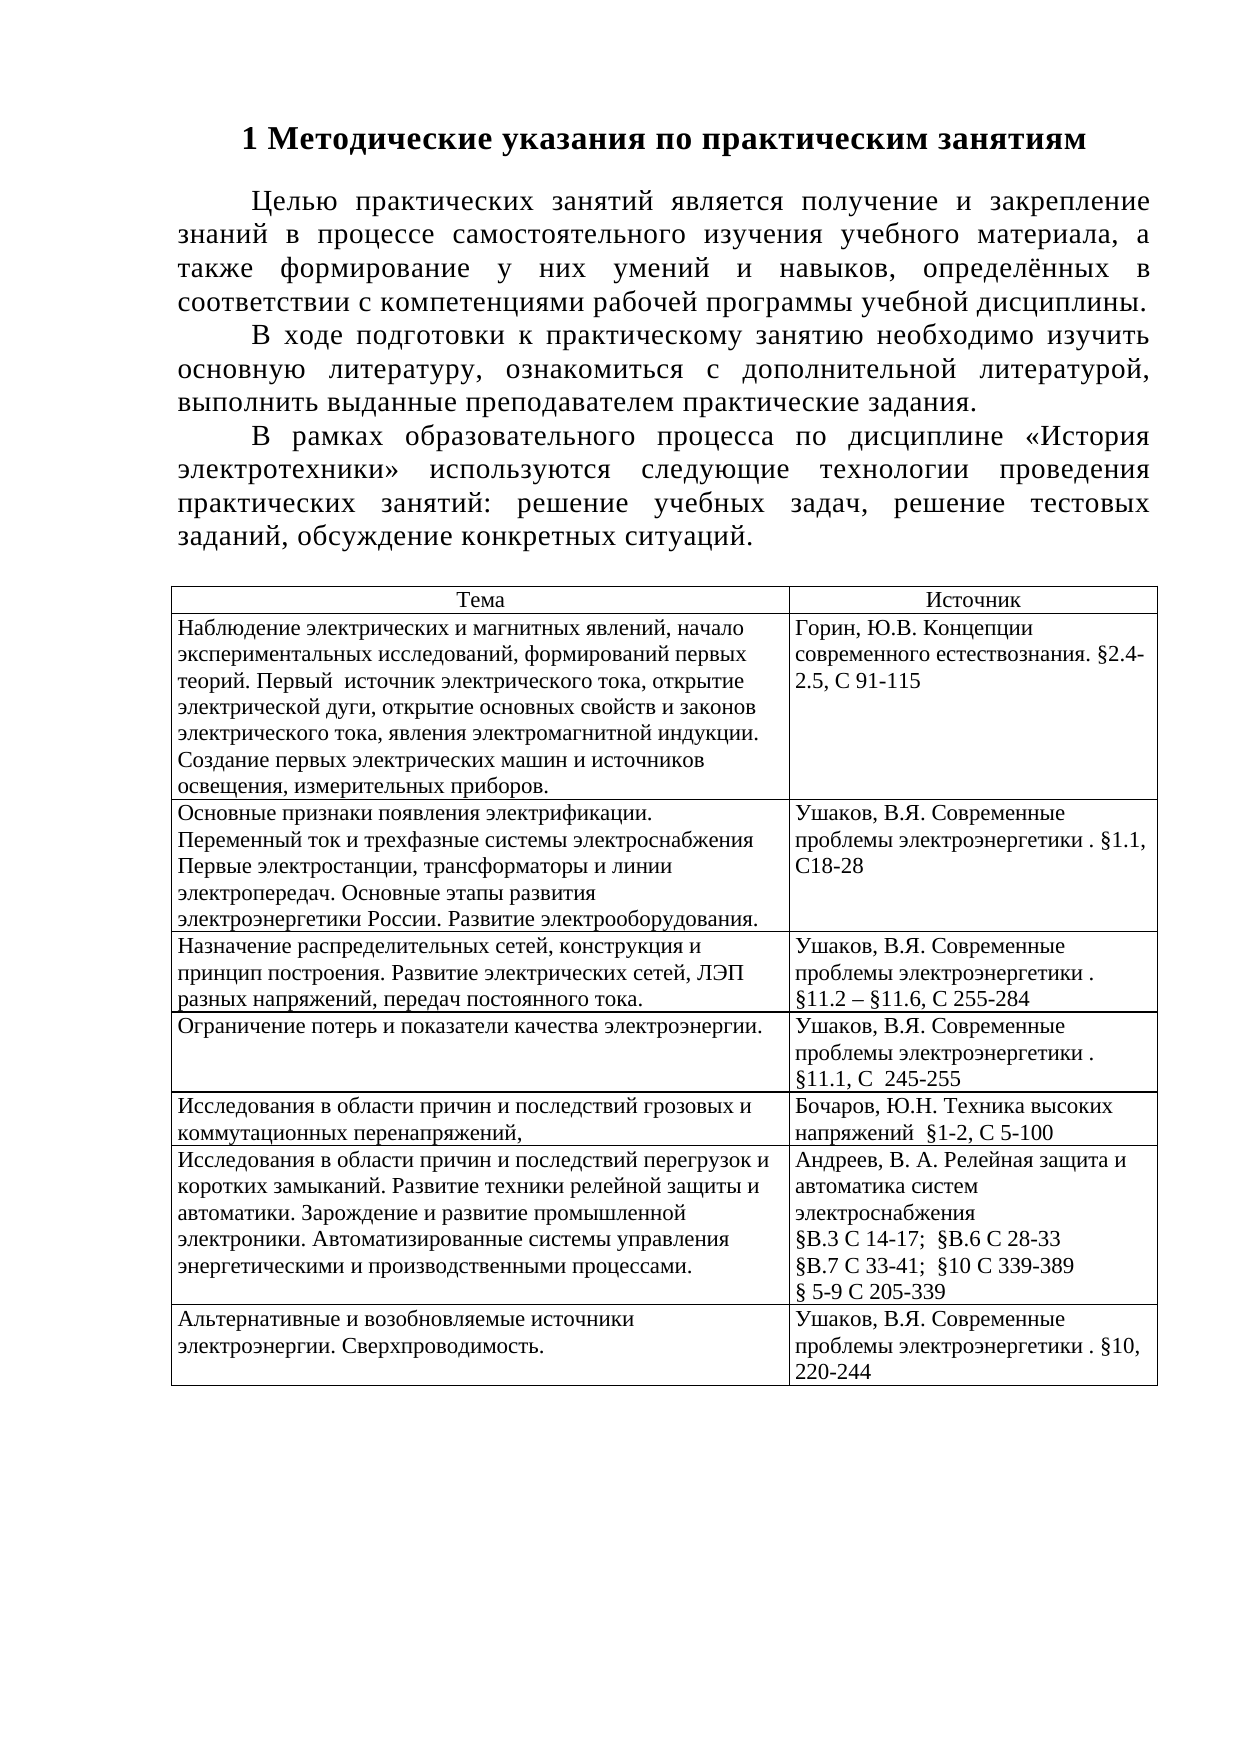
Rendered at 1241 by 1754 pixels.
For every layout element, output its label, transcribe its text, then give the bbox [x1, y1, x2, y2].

table_cell Исследования в области причин и последствий перегрузок и коротких замыканий. Развитие техники релейной защиты и автоматики. Зарождение и развитие промышленной электроники. Автоматизированные системы управления энергетическими и производственными процессами. [172, 1146, 789, 1304]
table_cell Бочаров, Ю.Н. Техника высоких напряжений §1-2, С 5-100 [790, 1093, 1157, 1145]
text Целью практических занятий является получение и закрепление знаний в процессе самостоятельного изучения учебного материала, а также формирование у них умений и навыков, определённых в соответствии с компетенциями рабочей программы учебной дисциплины. [177, 183, 1152, 317]
table_cell Назначение распределительных сетей, конструкция и принцип построения. Развитие электрических сетей, ЛЭП разных напряжений, передач постоянного тока. [172, 932, 789, 1011]
table_cell Ушаков, В.Я. Современные проблемы электроэнергетики . §10, 220-244 [790, 1305, 1157, 1384]
table_cell Андреев, В. А. Релейная защита и автоматика систем электроснабжения §В.3 С 14-17; §В.6 С 28-33 §В.7 С 33-41; §10 С 339-389 § 5-9 С 205-339 [790, 1146, 1157, 1304]
table_cell Ушаков, В.Я. Современные проблемы электроэнергетики . §1.1, С18-28 [790, 800, 1157, 931]
table_cell Ушаков, В.Я. Современные проблемы электроэнергетики . §11.1, С 245-255 [790, 1013, 1157, 1091]
text В ходе подготовки к практическому занятию необходимо изучить основную литературу, ознакомиться с дополнительной литературой, выполнить выданные преподавателем практические задания. [177, 317, 1152, 418]
table_cell Наблюдение электрических и магнитных явлений, начало экспериментальных исследований, формирований первых теорий. Первый источник электрического тока, открытие электрической дуги, открытие основных свойств и законов электрического тока, явления электромагнитной индукции. Создание первых электрических машин и источников освещения, измерительных приборов. [172, 614, 789, 798]
table_header Тема [172, 587, 789, 613]
table_cell Исследования в области причин и последствий грозовых и коммутационных перенапряжений, [172, 1093, 789, 1145]
table_cell Горин, Ю.В. Концепции современного естествознания. §2.4-2.5, С 91-115 [790, 614, 1157, 798]
table_cell Альтернативные и возобновляемые источники электроэнергии. Сверхпроводимость. [172, 1305, 789, 1384]
table_cell Ограничение потерь и показатели качества электроэнергии. [172, 1013, 789, 1091]
table_cell Основные признаки появления электрификации. Переменный ток и трехфазные системы электроснабжения Первые электростанции, трансформаторы и линии электропередач. Основные этапы развития электроэнергетики России. Развитие электрооборудования. [172, 800, 789, 931]
table_header Источник [790, 587, 1157, 613]
table_cell Ушаков, В.Я. Современные проблемы электроэнергетики . §11.2 – §11.6, С 255-284 [790, 932, 1157, 1011]
text В рамках образовательного процесса по дисциплине «История электротехники» используются следующие технологии проведения практических занятий: решение учебных задач, решение тестовых заданий, обсуждение конкретных ситуаций. [177, 418, 1152, 552]
text 1 Методические указания по практическим занятиям [177, 118, 1152, 156]
